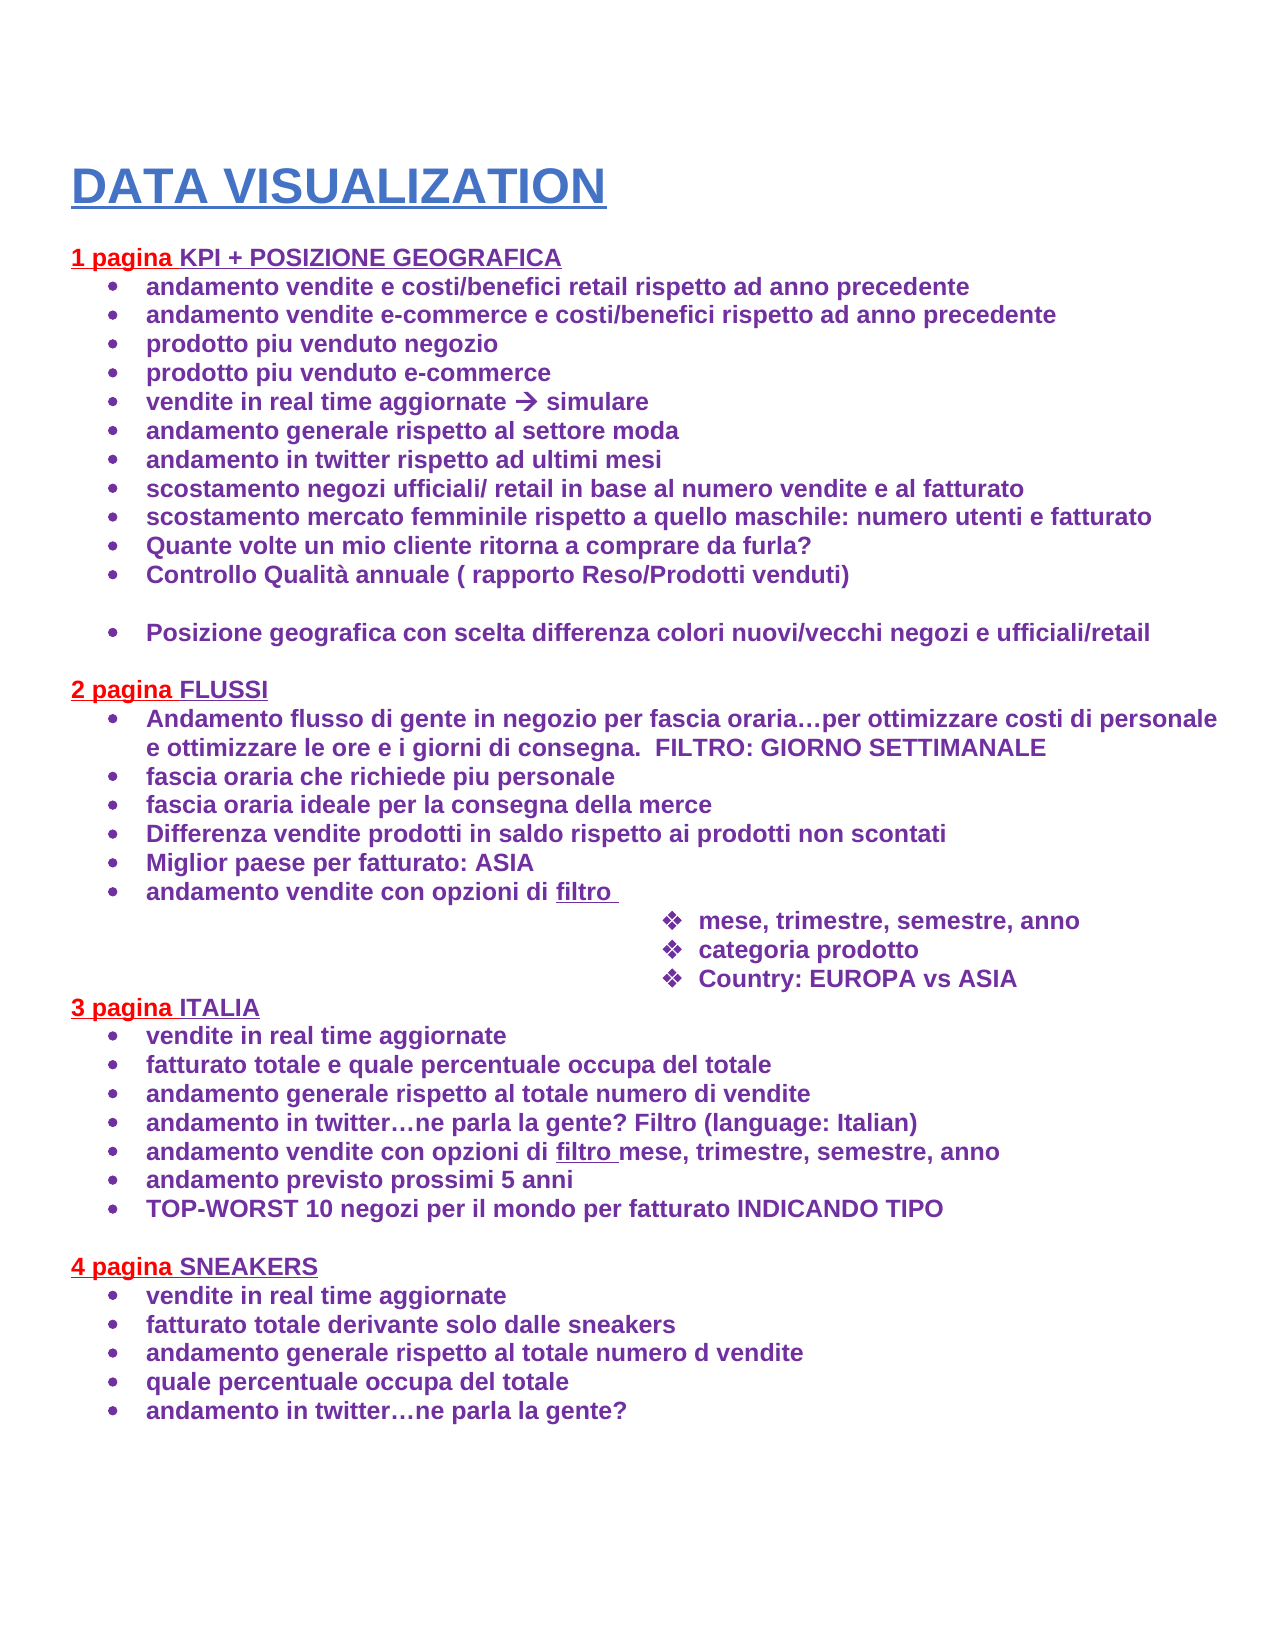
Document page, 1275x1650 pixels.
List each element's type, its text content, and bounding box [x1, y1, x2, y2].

list scostamento negozi ufficiali/ retail in base al numero vendite e al fatturato [108, 473, 1223, 502]
list Differenza vendite prodotti in saldo rispetto ai prodotti non scontati [108, 819, 1223, 848]
list Miglior paese per fatturato: ASIA [108, 848, 1223, 877]
list andamento generale rispetto al totale numero di vendite [108, 1079, 1223, 1108]
text 2 pagina FLUSSI [71, 675, 1223, 704]
list andamento generale rispetto al totale numero d vendite [108, 1338, 1223, 1367]
list andamento in twitter rispetto ad ultimi mesi [108, 445, 1223, 473]
list andamento vendite e-commerce e costi/benefici rispetto ad anno precedente [108, 300, 1223, 329]
list andamento previsto prossimi 5 anni [108, 1166, 1223, 1194]
list vendite in real time aggiornate simulare [108, 387, 1223, 416]
text 4 pagina SNEAKERS [71, 1252, 1223, 1281]
list scostamento mercato femminile rispetto a quello maschile: numero utenti e fatturato [108, 502, 1223, 531]
list Country: EUROPA vs ASIA [661, 964, 1223, 992]
list prodotto piu venduto e-commerce [108, 358, 1223, 387]
list andamento vendite e costi/benefici retail rispetto ad anno precedente [108, 272, 1223, 300]
list prodotto piu venduto negozio [108, 329, 1223, 358]
list quale percentuale occupa del totale [108, 1367, 1223, 1396]
list fatturato totale e quale percentuale occupa del totale [108, 1050, 1223, 1079]
list andamento in twitter…ne parla la gente? [108, 1396, 1223, 1425]
list Controllo Qualità annuale ( rapporto Reso/Prodotti venduti) [108, 560, 1223, 589]
text 3 pagina ITALIA [71, 992, 1223, 1021]
list Posizione geografica con scelta differenza colori nuovi/vecchi negozi e ufficiali/retail [108, 618, 1223, 647]
list fatturato totale derivante solo dalle sneakers [108, 1309, 1223, 1338]
list vendite in real time aggiornate [108, 1281, 1223, 1309]
list Quante volte un mio cliente ritorna a comprare da furla? [108, 531, 1223, 560]
list Andamento flusso di gente in negozio per fascia oraria…per ottimizzare costi di personale e ottimizzare le ore e i giorni di consegna. FILTRO: GIORNO SETTIMANALE [108, 704, 1223, 762]
list andamento vendite con opzioni di filtro [108, 877, 1223, 906]
text DATA VISUALIZATION [71, 157, 1223, 214]
list andamento generale rispetto al settore moda [108, 416, 1223, 445]
list andamento vendite con opzioni di filtro mese, trimestre, semestre, anno [108, 1137, 1223, 1166]
text 1 pagina KPI + POSIZIONE GEOGRAFICA [71, 243, 1223, 272]
list fascia oraria che richiede piu personale [108, 762, 1223, 791]
list ​TOP-WORST 10 negozi per il mondo per fatturato INDICANDO TIPO [108, 1194, 1223, 1223]
list fascia oraria ideale per la consegna della merce [108, 791, 1223, 819]
list vendite in real time aggiornate [108, 1021, 1223, 1050]
list mese, trimestre, semestre, anno [661, 906, 1223, 935]
list categoria prodotto [661, 935, 1223, 964]
list andamento in twitter…ne parla la gente? Filtro (language: Italian) [108, 1108, 1223, 1137]
